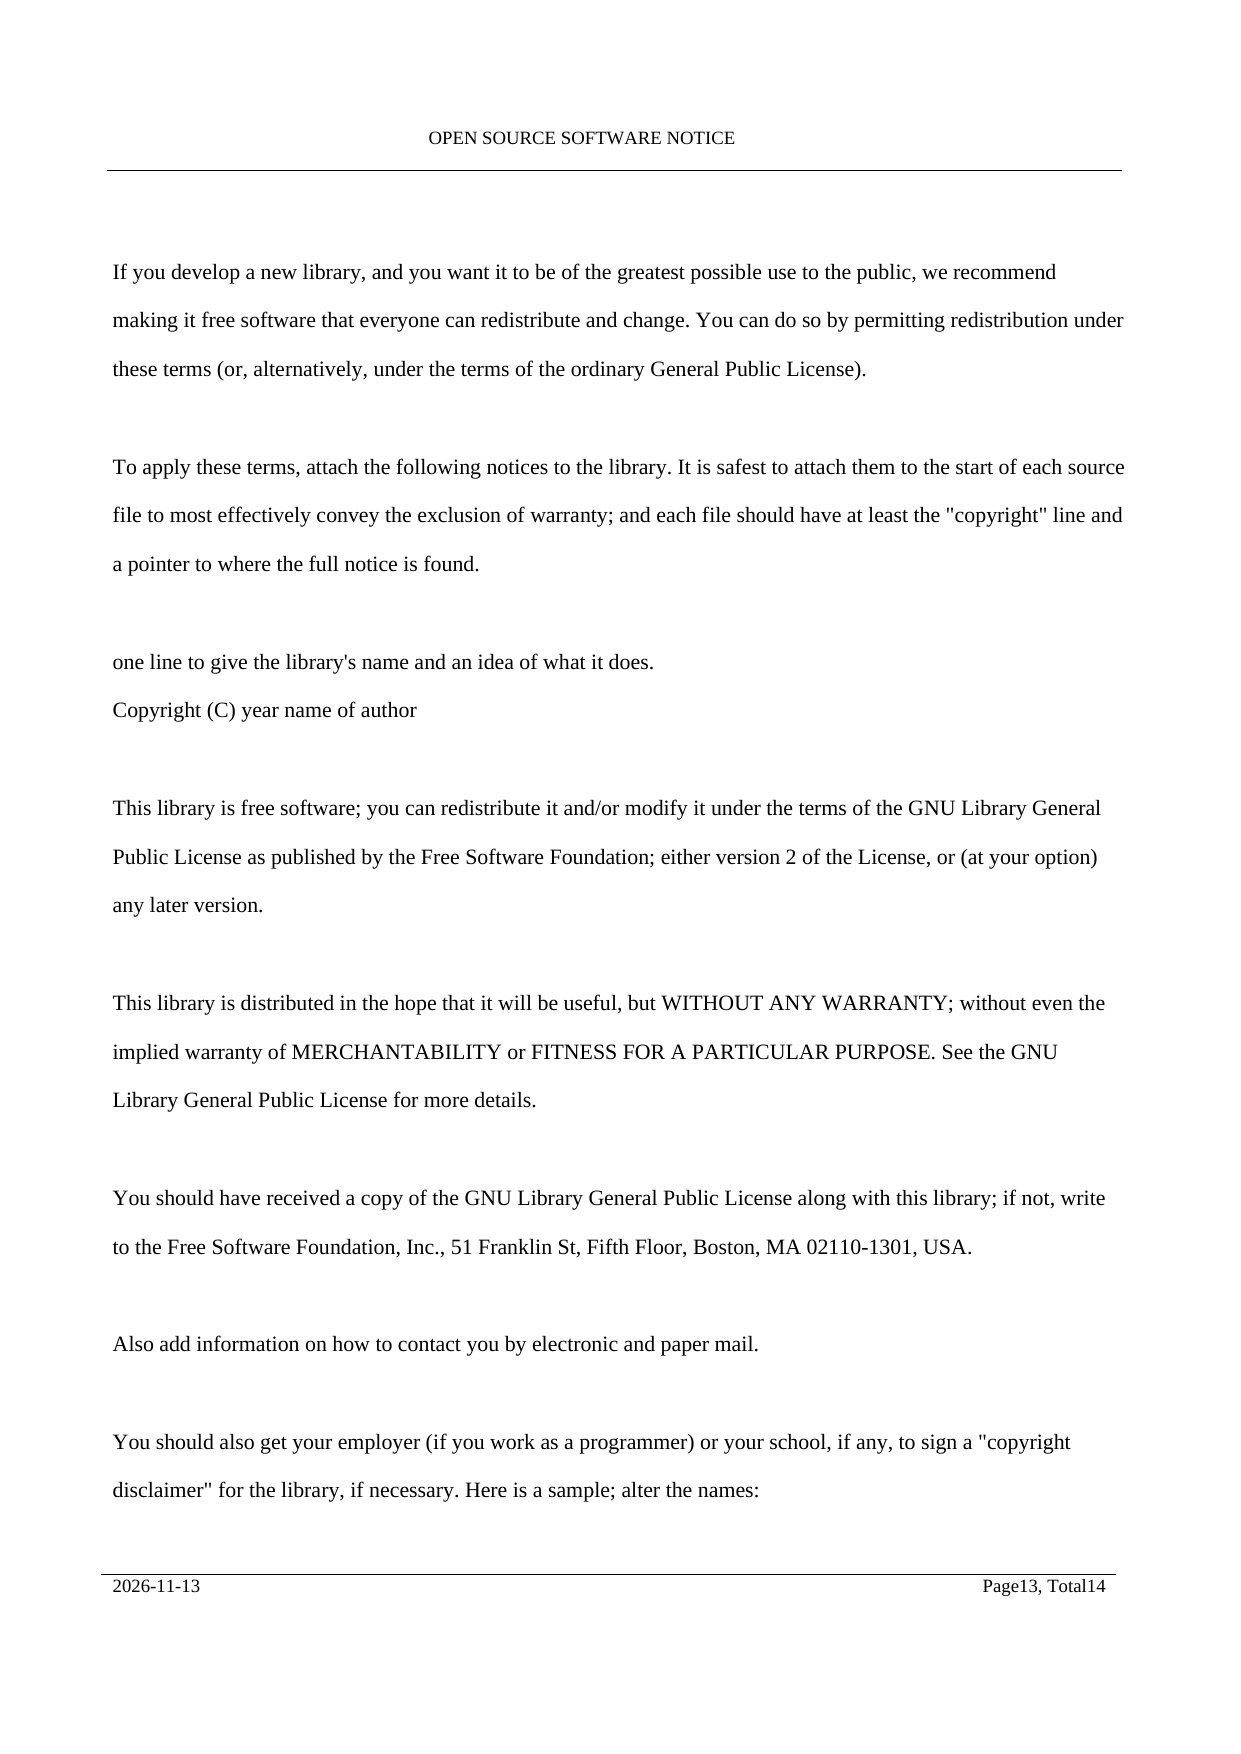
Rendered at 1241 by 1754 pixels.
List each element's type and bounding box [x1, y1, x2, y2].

text [112, 206, 1128, 1506]
